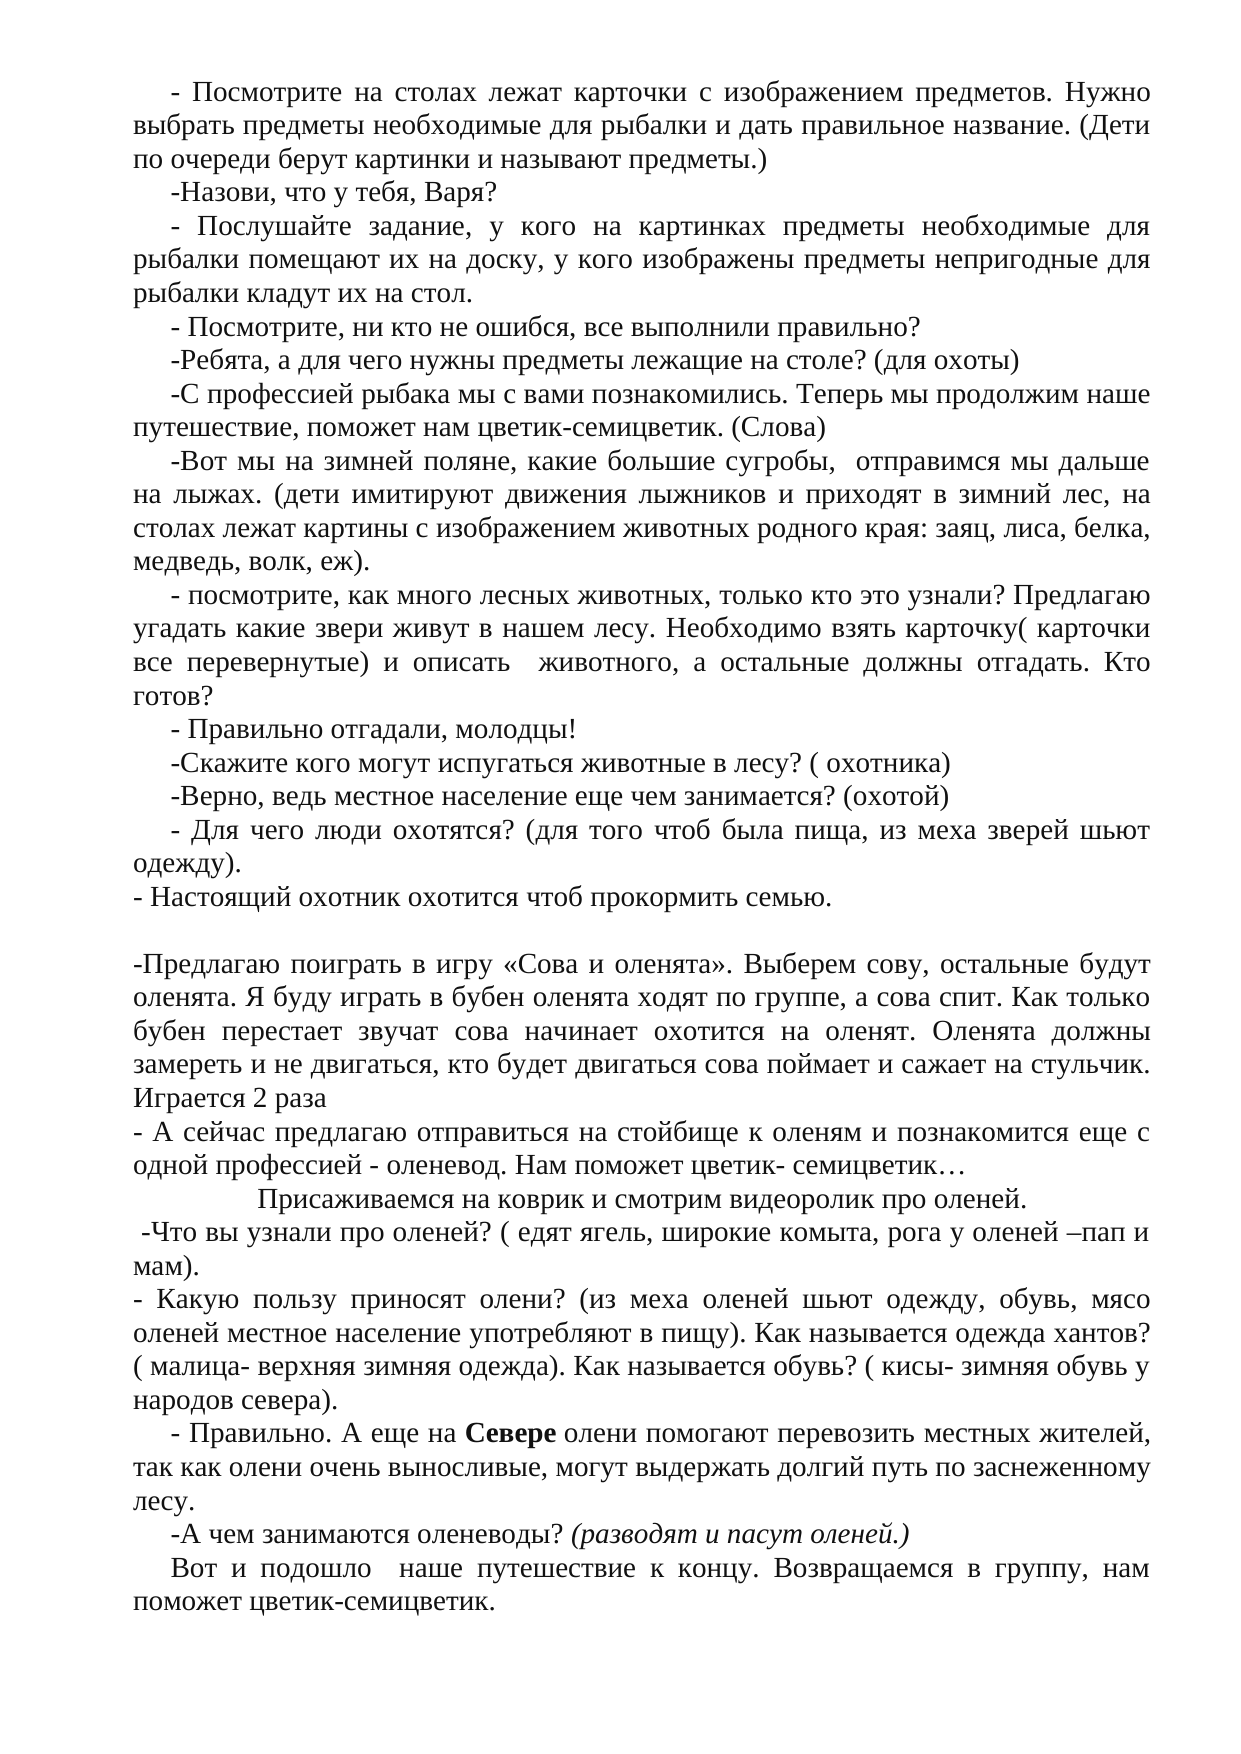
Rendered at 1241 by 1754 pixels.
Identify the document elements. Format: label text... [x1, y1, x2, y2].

text - Настоящий охотник охотится чтоб прокормить семью. [133, 879, 1152, 912]
text - А сейчас предлагаю отправиться на стойбище к оленям и познакомится еще с одной профессией - оленевод. Нам поможет цветик- семицветик… [133, 1114, 1152, 1181]
text -А чем занимаются оленеводы? (разводят и пасут оленей.) [133, 1516, 1152, 1550]
text - Правильно отгадали, молодцы! [133, 711, 1152, 745]
text - Правильно. А еще на Севере олени помогают перевозить местных жителей, так как олени очень выносливые, могут выдержать долгий путь по заснеженному лесу. [133, 1416, 1152, 1516]
text - посмотрите, как много лесных животных, только кто это узнали? Предлагаю угадать какие звери живут в нашем лесу. Необходимо взять карточку( карточки все перевернутые) и описать животного, а остальные должны отгадать. Кто готов? [133, 577, 1152, 711]
text - Какую пользу приносят олени? (из меха оленей шьют одежду, обувь, мясо оленей местное население употребляют в пищу). Как называется одежда хантов?( малица- верхняя зимняя одежда). Как называется обувь? ( кисы- зимняя обувь у народов севера). [133, 1281, 1152, 1416]
text -Ребята, а для чего нужны предметы лежащие на столе? (для охоты) [133, 342, 1152, 376]
text -Вот мы на зимней поляне, какие большие сугробы, отправимся мы дальше на лыжах. (дети имитируют движения лыжников и приходят в зимний лес, на столах лежат картины с изображением животных родного края: заяц, лиса, белка, медведь, волк, еж). [133, 443, 1152, 577]
text - Посмотрите, ни кто не ошибся, все выполнили правильно? [133, 309, 1152, 342]
text -Предлагаю поиграть в игру «Сова и оленята». Выберем сову, остальные будут оленята. Я буду играть в бубен оленята ходят по группе, а сова спит. Как только бубен перестает звучат сова начинает охотится на оленят. Оленята должны замереть и не двигаться, кто будет двигаться сова поймает и сажает на стульчик. Играется 2 раза [133, 946, 1152, 1114]
text - Для чего люди охотятся? (для того чтоб была пища, из меха зверей шьют одежду). [133, 812, 1152, 879]
text Присаживаемся на коврик и смотрим видеоролик про оленей. [133, 1181, 1152, 1214]
text -С профессией рыбака мы с вами познакомились. Теперь мы продолжим наше путешествие, поможет нам цветик-семицветик. (Слова) [133, 376, 1152, 443]
text -Скажите кого могут испугаться животные в лесу? ( охотника) [133, 745, 1152, 778]
text - Послушайте задание, у кого на картинках предметы необходимые для рыбалки помещают их на доску, у кого изображены предметы непригодные для рыбалки кладут их на стол. [133, 208, 1152, 309]
text -Назови, что у тебя, Варя? [133, 174, 1152, 208]
text -Верно, ведь местное население еще чем занимается? (охотой) [133, 778, 1152, 812]
text - Посмотрите на столах лежат карточки с изображением предметов. Нужно выбрать предметы необходимые для рыбалки и дать правильное название. (Дети по очереди берут картинки и называют предметы.) [133, 74, 1152, 174]
text Вот и подошло наше путешествие к концу. Возвращаемся в группу, нам поможет цветик-семицветик. [133, 1550, 1152, 1617]
text -Что вы узнали про оленей? ( едят ягель, широкие комыта, рога у оленей –пап и мам). [133, 1214, 1152, 1281]
